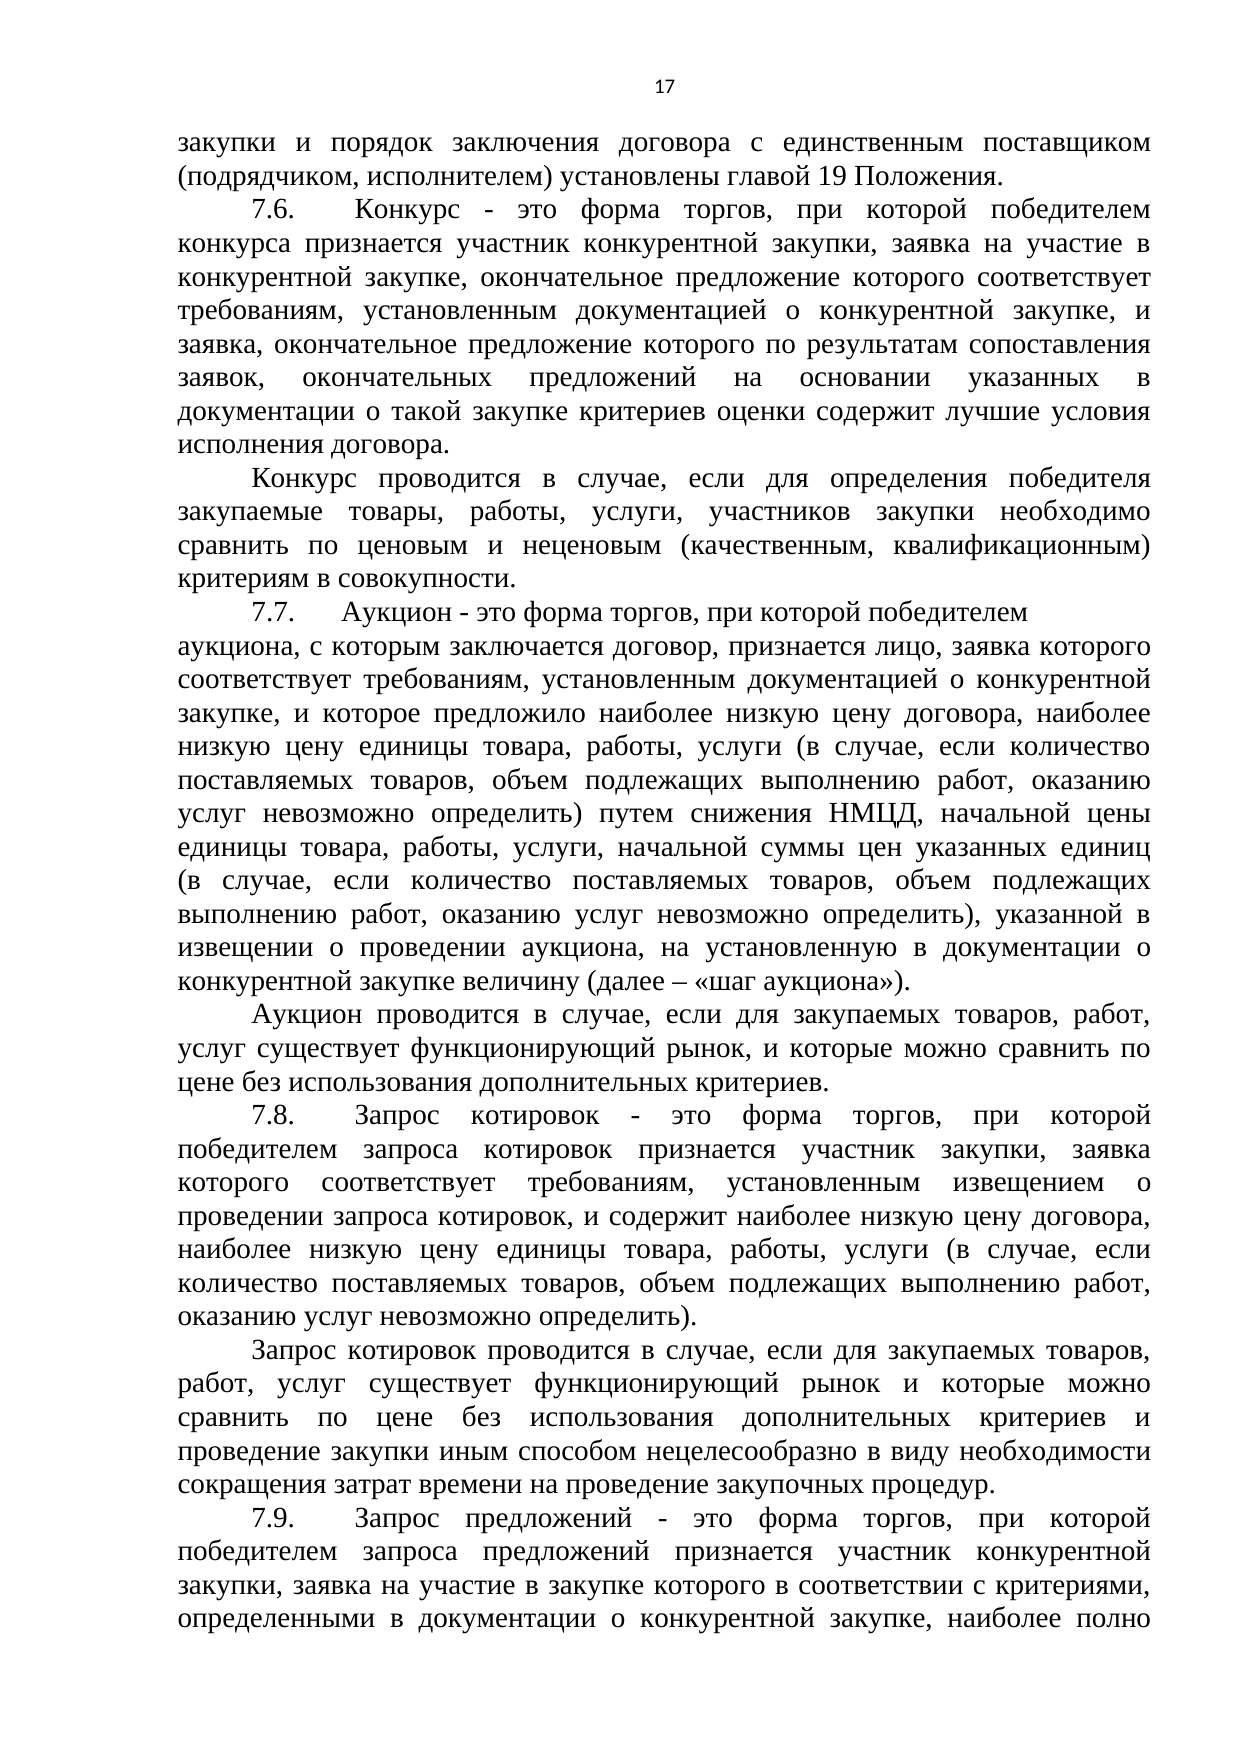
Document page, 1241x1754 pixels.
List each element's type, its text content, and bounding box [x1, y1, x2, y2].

text Конкурс проводится в случае, если для определения победителя закупаемые товары, работы, услуги, участников закупки необходимо сравнить по ценовым и неценовым (качественным, квалификационным) критериям в совокупности. [177, 460, 1152, 594]
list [177, 124, 1152, 192]
list Конкурс - это форма торгов, при которой победителем конкурса признается участник конкурентной закупки, заявка на участие в конкурентной закупке, окончательное предложение которого соответствует требованиям, установленным документацией о конкурентной закупке, и заявка, окончательное предложение которого по результатам сопоставления заявок, окончательных предложений на основании указанных в документации о такой закупке критериев оценки содержит лучшие условия исполнения договора. [177, 192, 1152, 460]
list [177, 1500, 1152, 1634]
text Запрос котировок проводится в случае, если для закупаемых товаров, работ, услуг существует функционирующий рынок и которые можно сравнить по цене без использования дополнительных критериев и проведение закупки иным способом нецелесообразно в виду необходимости сокращения затрат времени на проведение закупочных процедур. [177, 1332, 1152, 1500]
list Аукцион - это форма торгов, при которой победителем [251, 594, 1152, 628]
text аукциона, с которым заключается договор, признается лицо, заявка которого соответствует требованиям, установленным документацией о конкурентной закупке, и которое предложило наиболее низкую цену договора, наиболее низкую цену единицы товара, работы, услуги (в случае, если количество поставляемых товаров, объем подлежащих выполнению работ, оказанию услуг невозможно определить) путем снижения НМЦД, начальной цены единицы товара, работы, услуги, начальной суммы цен указанных единиц (в случае, если количество поставляемых товаров, объем подлежащих выполнению работ, оказанию услуг невозможно определить), указанной в извещении о проведении аукциона, на установленную в документации о конкурентной закупке величину (далее – «шаг аукциона»). [177, 628, 1152, 997]
list Запрос котировок - это форма торгов, при которой победителем запроса котировок признается участник закупки, заявка которого соответствует требованиям, установленным извещением о проведении запроса котировок, и содержит наиболее низкую цену договора, наиболее низкую цену единицы товара, работы, услуги (в случае, если количество поставляемых товаров, объем подлежащих выполнению работ, оказанию услуг невозможно определить). [177, 1097, 1152, 1332]
text Аукцион проводится в случае, если для закупаемых товаров, работ, услуг существует функционирующий рынок, и которые можно сравнить по цене без использования дополнительных критериев. [177, 997, 1152, 1097]
